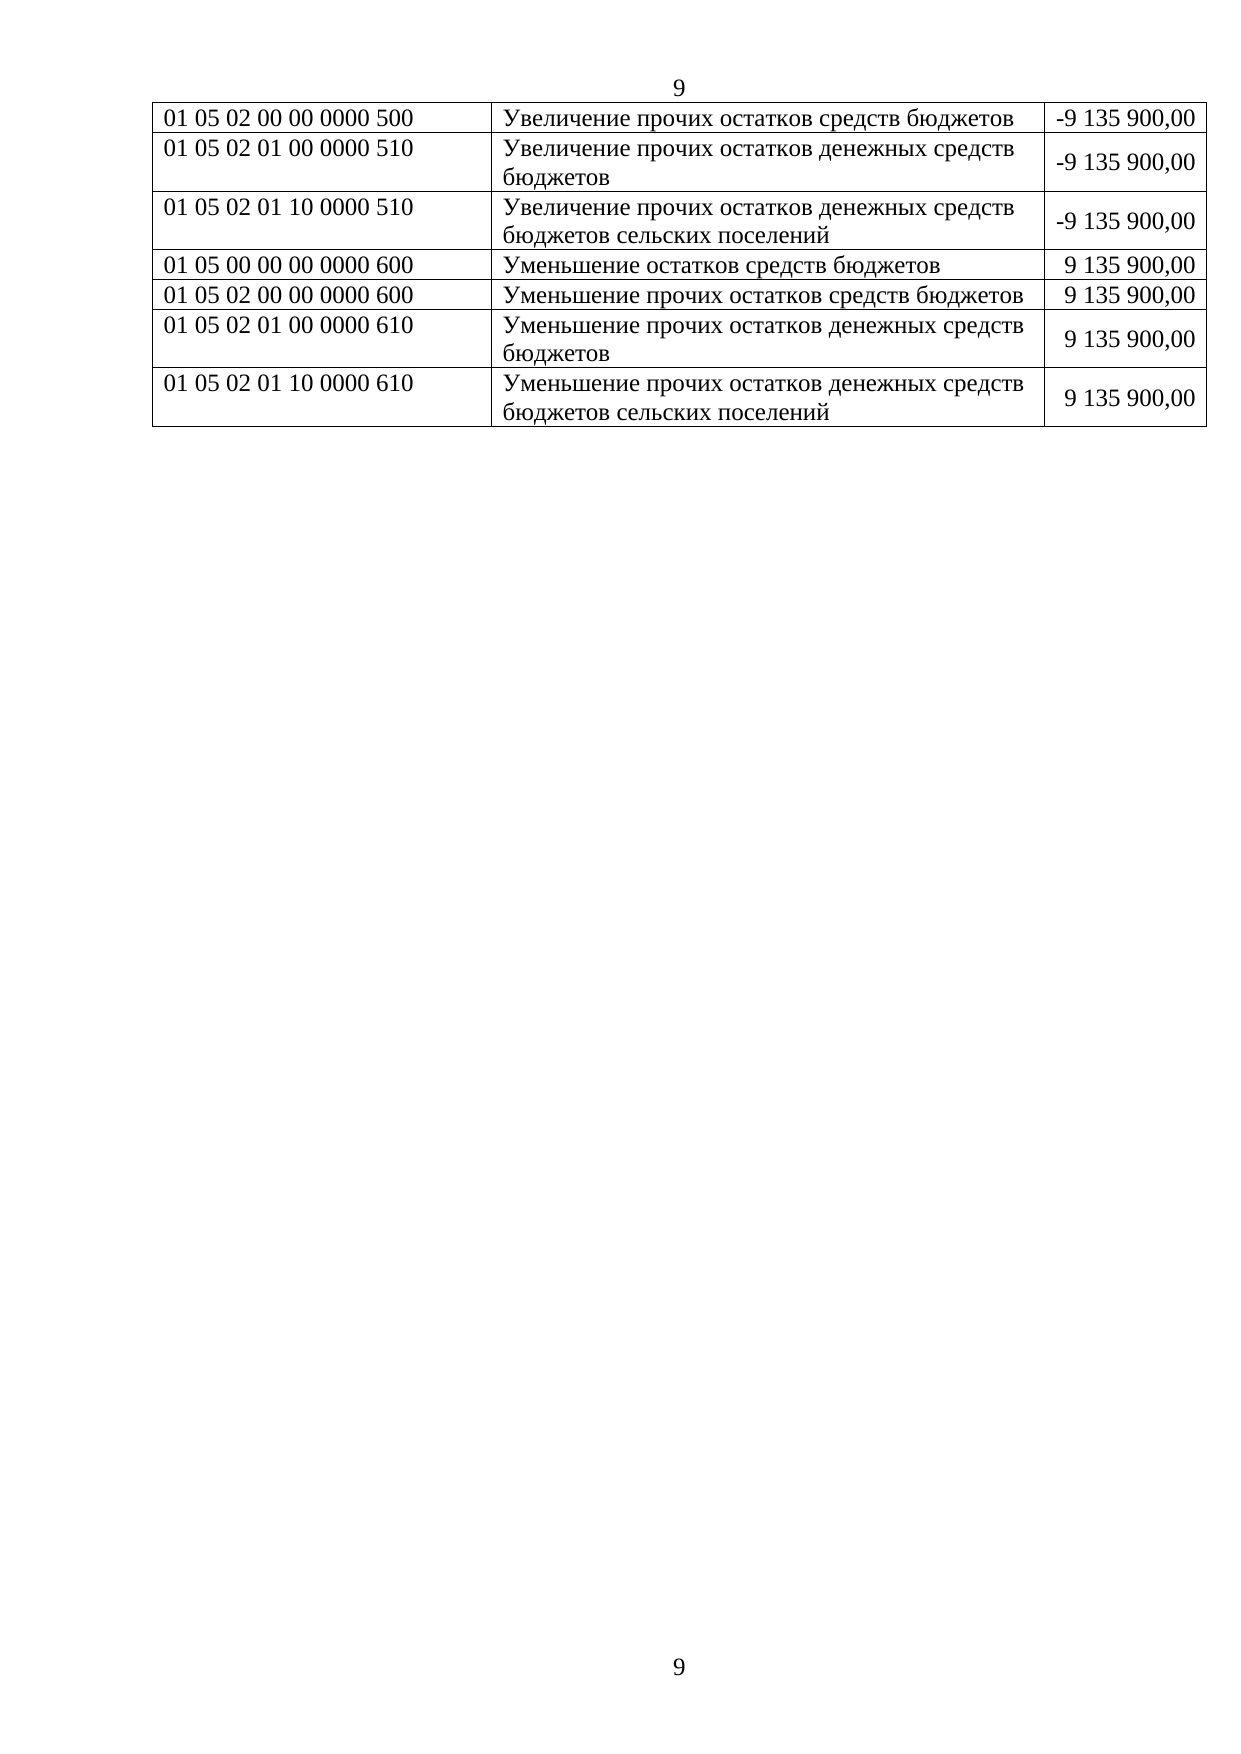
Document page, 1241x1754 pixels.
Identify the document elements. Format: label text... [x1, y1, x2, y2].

table_cell Уменьшение прочих остатков средств бюджетов [492, 280, 1044, 309]
table_cell Увеличение прочих остатков денежных средств бюджетов [492, 133, 1044, 191]
table_cell 01 05 02 00 00 0000 600 [153, 280, 491, 309]
table_cell 9 135 900,00 [1045, 280, 1206, 309]
table_cell 01 05 02 00 00 0000 500 [153, 103, 491, 132]
table_cell Увеличение прочих остатков средств бюджетов [492, 103, 1044, 132]
table_cell Уменьшение прочих остатков денежных средств бюджетов [492, 310, 1044, 367]
table_cell 9 135 900,00 [1045, 310, 1206, 367]
table_cell -9 135 900,00 [1045, 103, 1206, 132]
table_cell 9 135 900,00 [1045, 250, 1206, 279]
table_cell 01 05 00 00 00 0000 600 [153, 250, 491, 279]
table_cell 01 05 02 01 10 0000 510 [153, 192, 491, 249]
table_cell Уменьшение прочих остатков денежных средств бюджетов сельских поселений [492, 368, 1044, 426]
table_cell 9 135 900,00 [1045, 368, 1206, 426]
table_cell 01 05 02 01 00 0000 510 [153, 133, 491, 191]
table_cell -9 135 900,00 [1045, 133, 1206, 191]
table_cell Уменьшение остатков средств бюджетов [492, 250, 1044, 279]
table_cell Увеличение прочих остатков денежных средств бюджетов сельских поселений [492, 192, 1044, 249]
table_cell 01 05 02 01 10 0000 610 [153, 368, 491, 426]
table_cell 01 05 02 01 00 0000 610 [153, 310, 491, 367]
table_cell -9 135 900,00 [1045, 192, 1206, 249]
